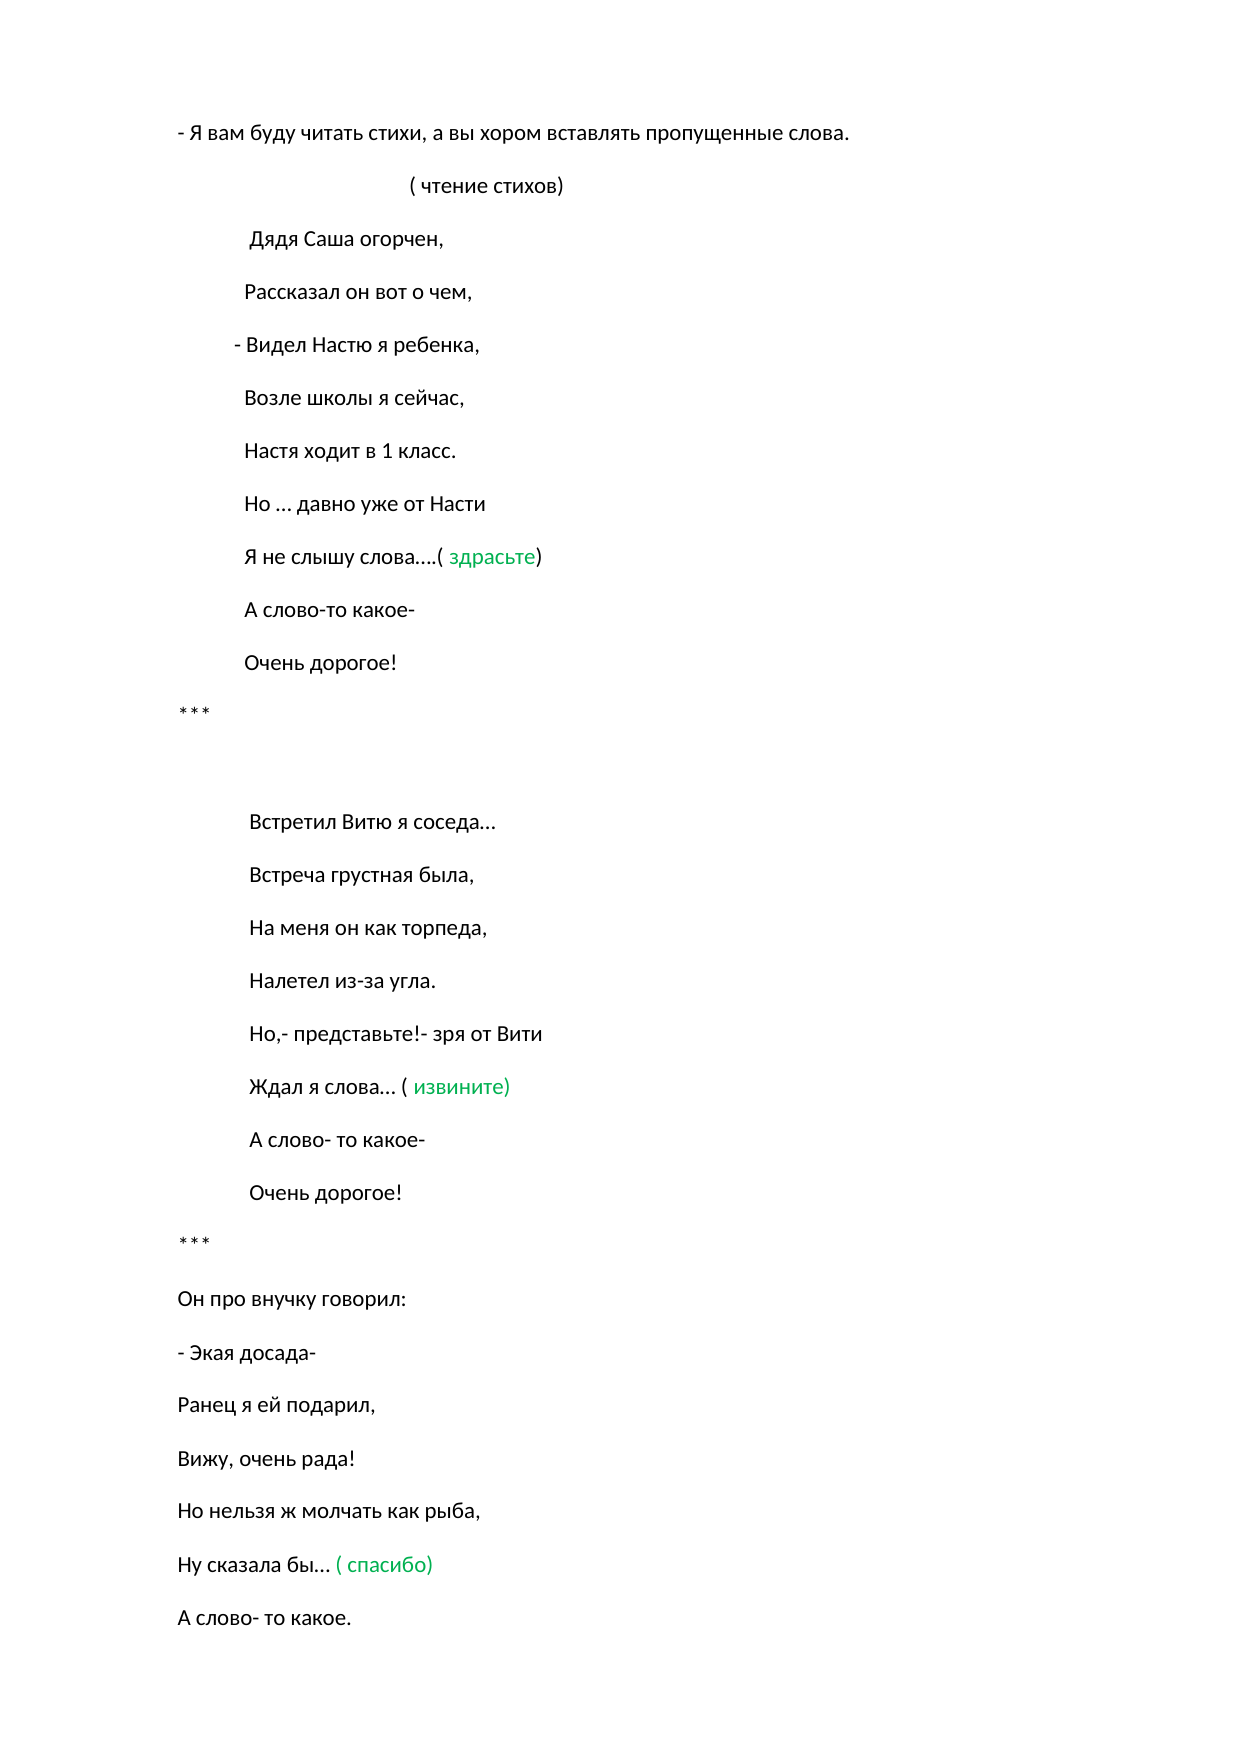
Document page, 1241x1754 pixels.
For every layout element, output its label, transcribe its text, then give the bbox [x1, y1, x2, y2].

text Он про внучку говорил: [177, 1284, 1152, 1313]
text Но … давно уже от Насти [177, 489, 1152, 517]
text На меня он как торпеда, [177, 913, 1152, 941]
text - Экая досада- [177, 1338, 1152, 1366]
text Встреча грустная была, [177, 860, 1152, 888]
text Дядя Саша огорчен, [177, 224, 1152, 252]
text - Я вам буду читать стихи, а вы хором вставлять пропущенные слова. [177, 118, 1152, 146]
text Вижу, очень рада! [177, 1444, 1152, 1472]
text Налетел из-за угла. [177, 966, 1152, 994]
text Я не слышу слова….( здрасьте) [177, 542, 1152, 570]
text Но нельзя ж молчать как рыба, [177, 1497, 1152, 1525]
text А слово-то какое- [177, 595, 1152, 623]
text А слово- то какое. [177, 1603, 1152, 1631]
text Очень дорогое! [177, 648, 1152, 676]
text *** [177, 1232, 1152, 1259]
text Рассказал он вот о чем, [177, 277, 1152, 305]
text *** [177, 701, 1152, 729]
text Настя ходит в 1 класс. [177, 436, 1152, 464]
text Очень дорогое! [177, 1178, 1152, 1207]
text Ну сказала бы… ( спасибо) [177, 1550, 1152, 1578]
text Возле школы я сейчас, [177, 383, 1152, 411]
text А слово- то какое- [177, 1126, 1152, 1153]
text Встретил Витю я соседа… [177, 807, 1152, 835]
text Но,- представьте!- зря от Вити [177, 1019, 1152, 1047]
text ( чтение стихов) [177, 171, 1152, 199]
text Ждал я слова… ( извините) [177, 1072, 1152, 1101]
text - Видел Настю я ребенка, [177, 330, 1152, 358]
text Ранец я ей подарил, [177, 1391, 1152, 1419]
